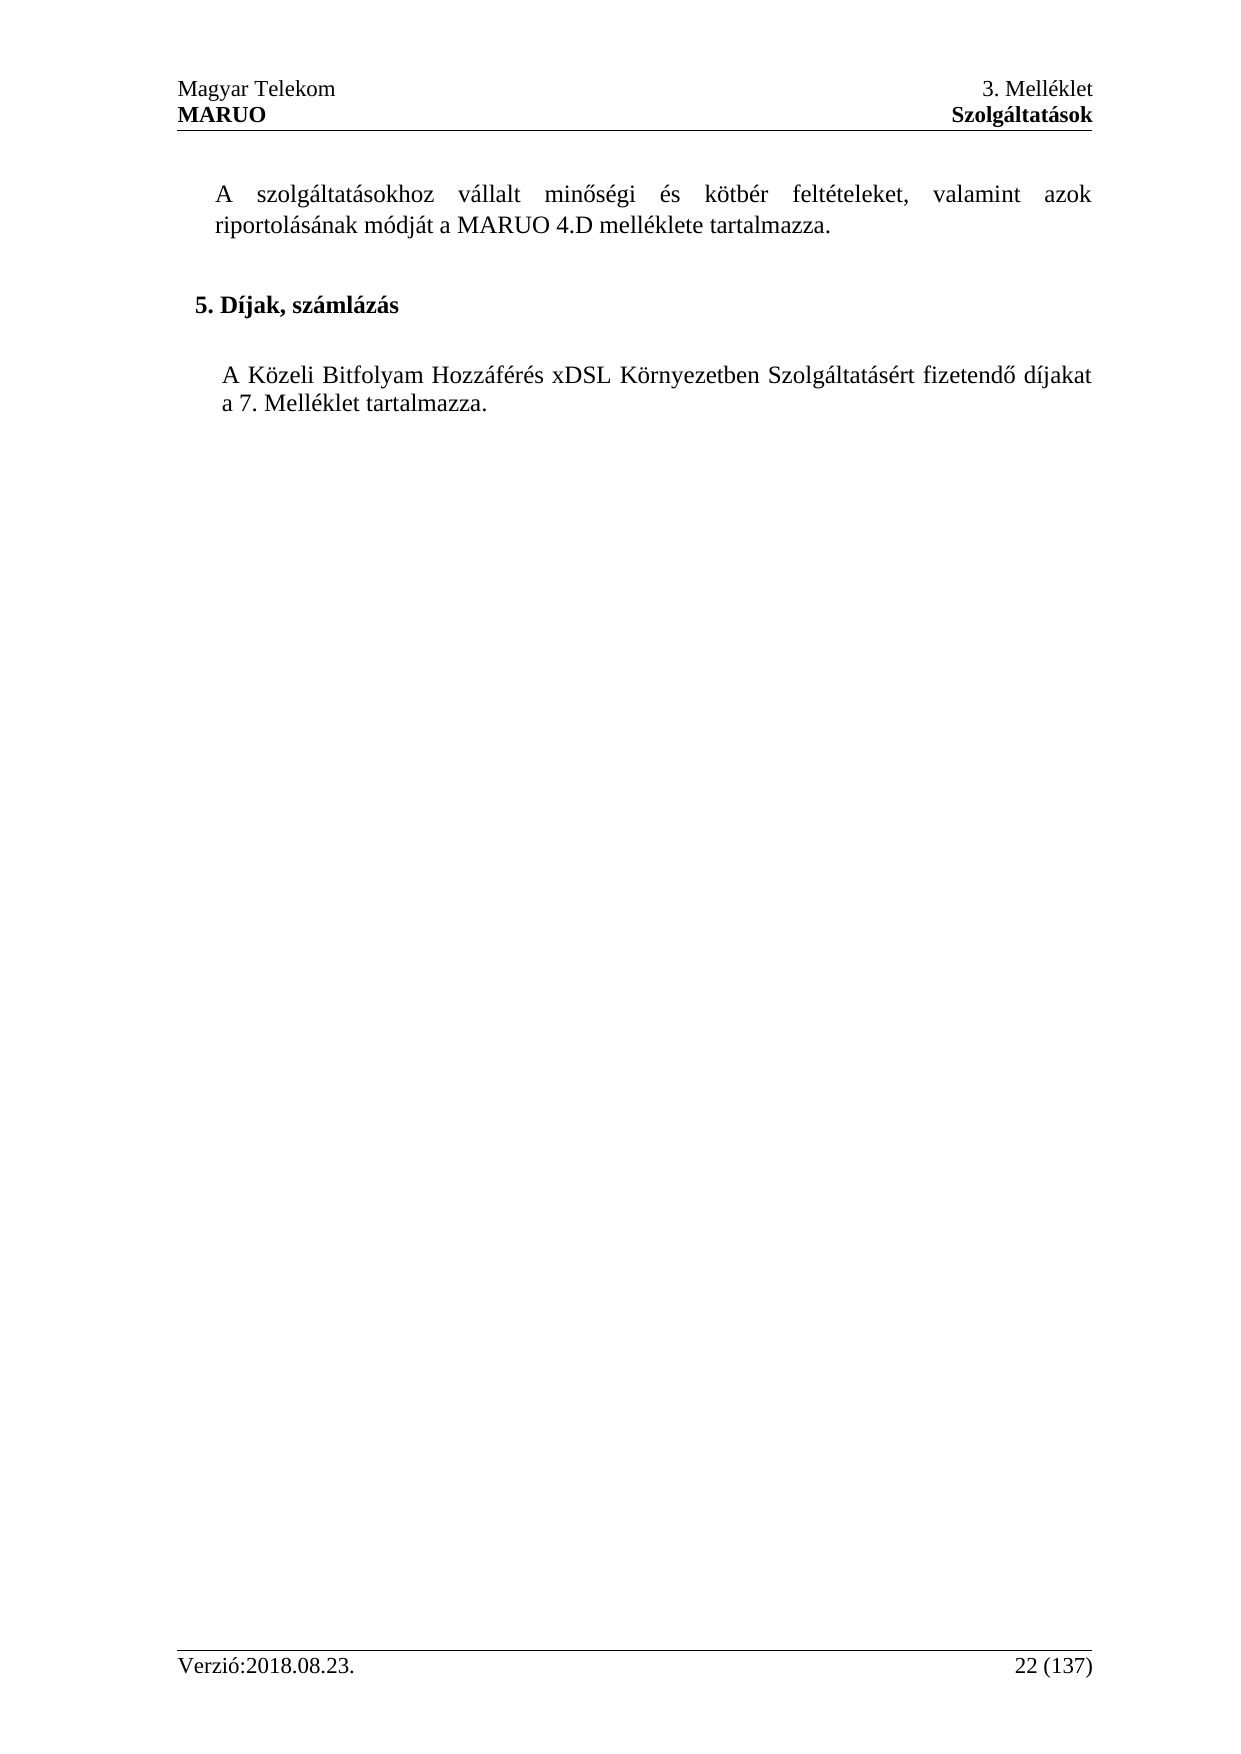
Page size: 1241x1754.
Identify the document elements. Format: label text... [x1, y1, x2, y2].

text A Közeli Bitfolyam Hozzáférés xDSL Környezetben Szolgáltatásért fizetendő díjakat a 7. Melléklet tartalmazza. [204, 331, 1092, 417]
text A szolgáltatásokhoz vállalt minőségi és kötbér feltételeket, valamint azok riportolásának módját a MARUO 4.D melléklete tartalmazza. [215, 177, 1092, 240]
subtitle 5. Díjak, számlázás [195, 290, 1092, 318]
